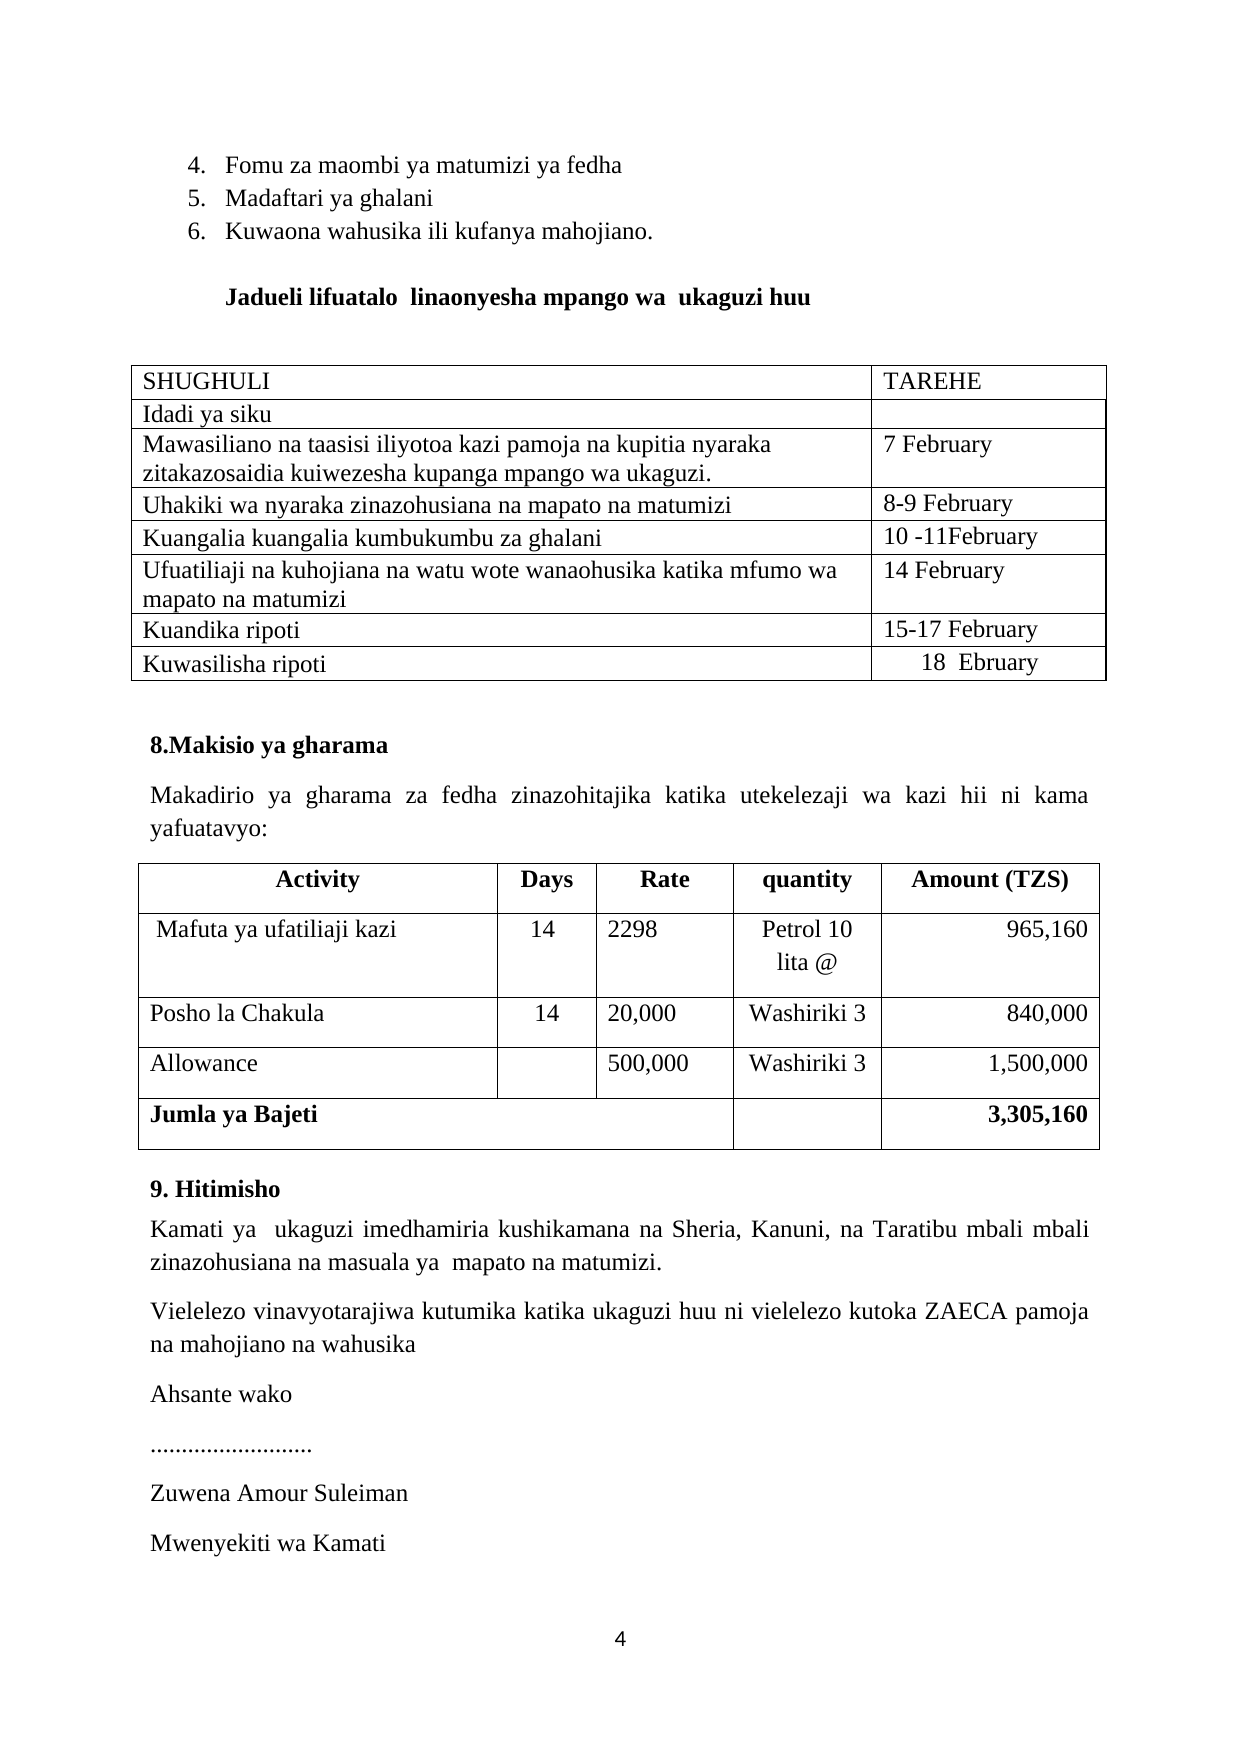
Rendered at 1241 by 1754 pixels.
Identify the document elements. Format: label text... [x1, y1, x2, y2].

list Jadueli lifuatalo linaonyesha mpango wa ukaguzi huu [225, 282, 1090, 311]
table_cell 10 -11February [872, 521, 1105, 554]
table_cell Jumla ya Bajeti [139, 1099, 733, 1148]
table_cell Idadi ya siku [132, 400, 871, 428]
table_cell 840,000 [882, 998, 1099, 1047]
table_header SHUGHULI [132, 366, 871, 398]
table_cell Ebruary [872, 647, 1105, 680]
table_cell [734, 1099, 881, 1148]
table_cell 14 [498, 914, 596, 997]
table_cell 14 [498, 998, 596, 1047]
table_cell Washiriki 3 [734, 998, 881, 1047]
table_cell 14 February [872, 555, 1105, 613]
table_cell 1,500,000 [882, 1048, 1099, 1098]
table_cell Washiriki 3 [734, 1048, 881, 1098]
table_cell 8-9 February [872, 488, 1105, 520]
table_cell Allowance [139, 1048, 497, 1098]
table_cell [498, 1048, 596, 1098]
table_cell Kuandika ripoti [132, 614, 871, 646]
table_cell Ufuatiliaji na kuhojiana na watu wote wanaohusika katika mfumo wa mapato na matumizi [132, 555, 871, 613]
table_header Amount (TZS) [882, 864, 1099, 913]
table_cell Uhakiki wa nyaraka zinazohusiana na mapato na matumizi [132, 488, 871, 520]
text Zuwena Amour Suleiman [150, 1478, 1090, 1507]
table_cell 15-17 February [872, 614, 1105, 646]
table_header Rate [597, 864, 733, 913]
table_cell 20,000 [597, 998, 733, 1047]
text Kamati ya ukaguzi imedhamiria kushikamana na Sheria, Kanuni, na Taratibu mbali mbali zinazohusiana na masuala ya mapato na matumizi. [150, 1214, 1090, 1276]
table_cell Posho la Chakula [139, 998, 497, 1047]
table_cell 2298 [597, 914, 733, 997]
table_cell Mawasiliano na taasisi iliyotoa kazi pamoja na kupitia nyaraka zitakazosaidia kuiwezesha kupanga mpango wa ukaguzi. [132, 429, 871, 487]
table_cell 7 February [872, 429, 1105, 487]
table_cell 500,000 [597, 1048, 733, 1098]
text 8.Makisio ya gharama [150, 731, 1090, 759]
table_cell 3,305,160 [882, 1099, 1099, 1148]
table_cell 965,160 [882, 914, 1099, 997]
table_cell Mafuta ya ufatiliaji kazi [139, 914, 497, 997]
table_header Days [498, 864, 596, 913]
table_header Activity [139, 864, 497, 913]
table_header quantity [734, 864, 881, 913]
table_cell Petrol 10 lita @ [734, 914, 881, 997]
text Ahsante wako [150, 1379, 1090, 1408]
text Vielelezo vinavyotarajiwa kutumika katika ukaguzi huu ni vielelezo kutoka ZAECA pamoja na mahojiano na wahusika [150, 1296, 1090, 1358]
table_cell Kuwasilisha ripoti [132, 647, 871, 680]
text .......................... [150, 1429, 1090, 1458]
list Madaftari ya ghalani [187, 183, 1090, 212]
table_header TAREHE [872, 366, 1106, 398]
text Mwenyekiti wa Kamati [150, 1528, 1090, 1557]
list Fomu za maombi ya matumizi ya fedha [187, 150, 1090, 179]
table_cell [872, 400, 1105, 428]
table_cell Kuangalia kuangalia kumbukumbu za ghalani [132, 521, 871, 554]
text Makadirio ya gharama za fedha zinazohitajika katika utekelezaji wa kazi hii ni kama yafuatavyo: [150, 780, 1090, 842]
subtitle 9. Hitimisho [150, 1174, 1090, 1203]
list Kuwaona wahusika ili kufanya mahojiano. [187, 216, 1090, 245]
